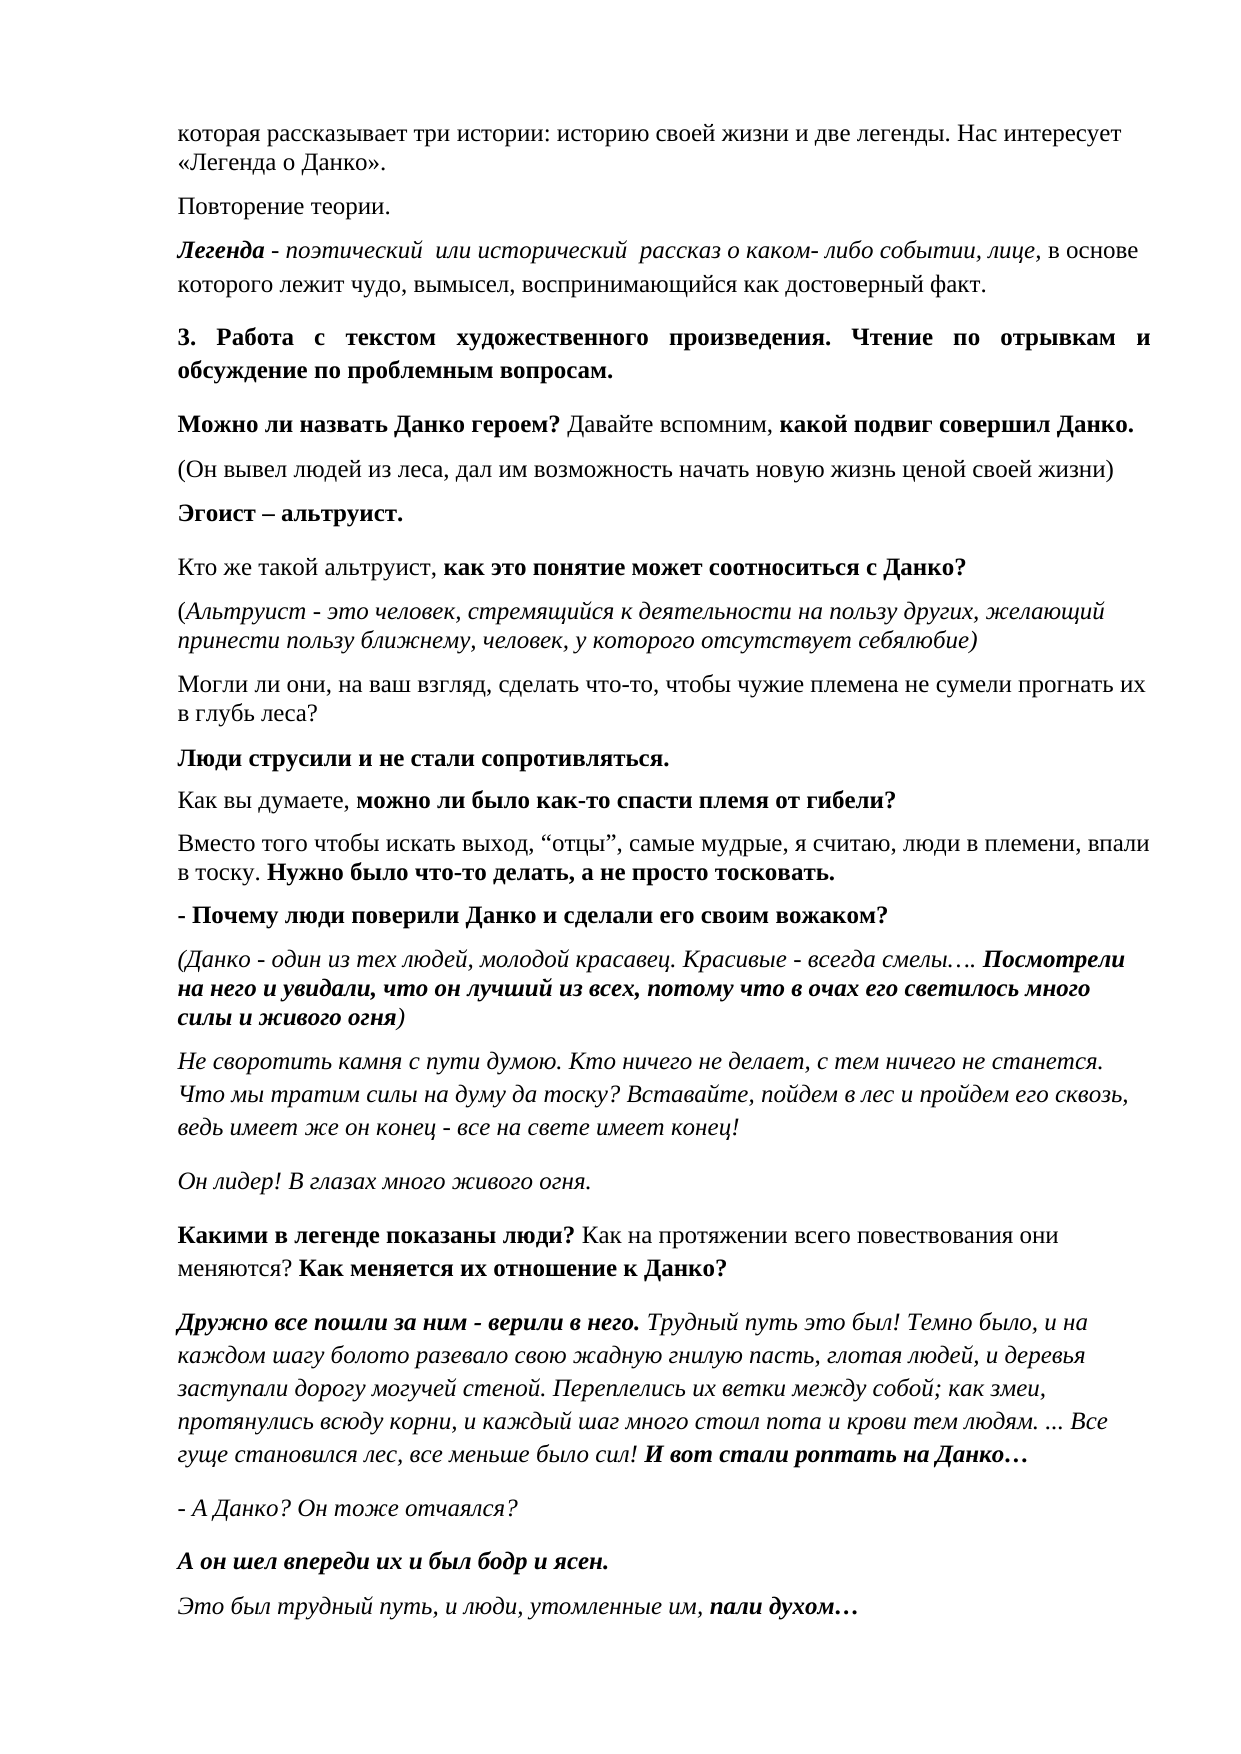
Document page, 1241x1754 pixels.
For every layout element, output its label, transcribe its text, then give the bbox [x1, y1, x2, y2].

text Это был трудный путь, и люди, утомленные им, пали духом… [177, 1591, 1152, 1619]
text 3. Работа с текстом художественного произведения. Чтение по отрывкам и обсуждение по проблемным вопросам. [177, 351, 1152, 384]
text Он лидер! В глазах много живого огня. [177, 1166, 1152, 1195]
text (Данко - один из тех людей, молодой красавец. Красивые - всегда смелы…. Посмотрели на него и увидали, что он лучший из всех, потому что в очах его светилось много силы и живого огня) [177, 944, 1152, 1030]
text Можно ли назвать Данко героем? Давайте вспомним, какой подвиг совершил Данко. [177, 409, 1152, 438]
text - Почему люди поверили Данко и сделали его своим вожаком? [177, 900, 1152, 928]
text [177, 118, 1152, 176]
text Могли ли они, на ваш взгляд, сделать что-то, чтобы чужие племена не сумели прогнать их в глубь леса? [177, 669, 1152, 727]
text Люди струсили и не стали сопротивляться. [177, 743, 1152, 771]
text - А Данко? Он тоже отчаялся? [177, 1493, 1152, 1521]
text Вместо того чтобы искать выход, “отцы”, самые мудрые, я считаю, люди в племени, впали в тоску. Нужно было что-то делать, а не просто тосковать. [177, 828, 1152, 886]
text Как вы думаете, можно ли было как-то спасти племя от гибели? [177, 785, 1152, 814]
text Дружно все пошли за ним - верили в него. Трудный путь это был! Темно было, и на каждом шагу болото разевало свою жадную гнилую пасть, глотая людей, и деревья заступали дорогу могучей стеной. Переплелись их ветки между собой; как змеи, протянулись всюду корни, и каждый шаг много стоил пота и крови тем людям. ... Все гуще становился лес, все меньше было сил! И вот стали роптать на Данко… [177, 1307, 1152, 1467]
text Не своротить камня с пути думою. Кто ничего не делает, с тем ничего не станется. Что мы тратим силы на думу да тоску? Вставайте, пойдем в лес и пройдем его сквозь, ведь имеет же он конец - все на свете имеет конец! [177, 1046, 1152, 1141]
text Эгоист – альтруист. [177, 498, 1152, 527]
text (Он вывел людей из леса, дал им возможность начать новую жизнь ценой своей жизни) [177, 454, 1152, 482]
text Какими в легенде показаны люди? Как на протяжении всего повествования они меняются? Как меняется их отношение к Данко? [177, 1220, 1152, 1282]
text Кто же такой альтруист, как это понятие может соотноситься с Данко? [177, 552, 1152, 581]
text Легенда - поэтический или исторический рассказ о каком- либо событии, лице, в основе которого лежит чудо, вымысел, воспринимающийся как достоверный факт. [177, 236, 1152, 297]
text А он шел впереди их и был бодр и ясен. [177, 1546, 1152, 1575]
text (Альтруист - это человек, стремящийся к деятельности на пользу других, желающий принести пользу ближнему, человек, у которого отсутствует себялюбие) [177, 596, 1152, 654]
text Повторение теории. [177, 191, 1152, 220]
